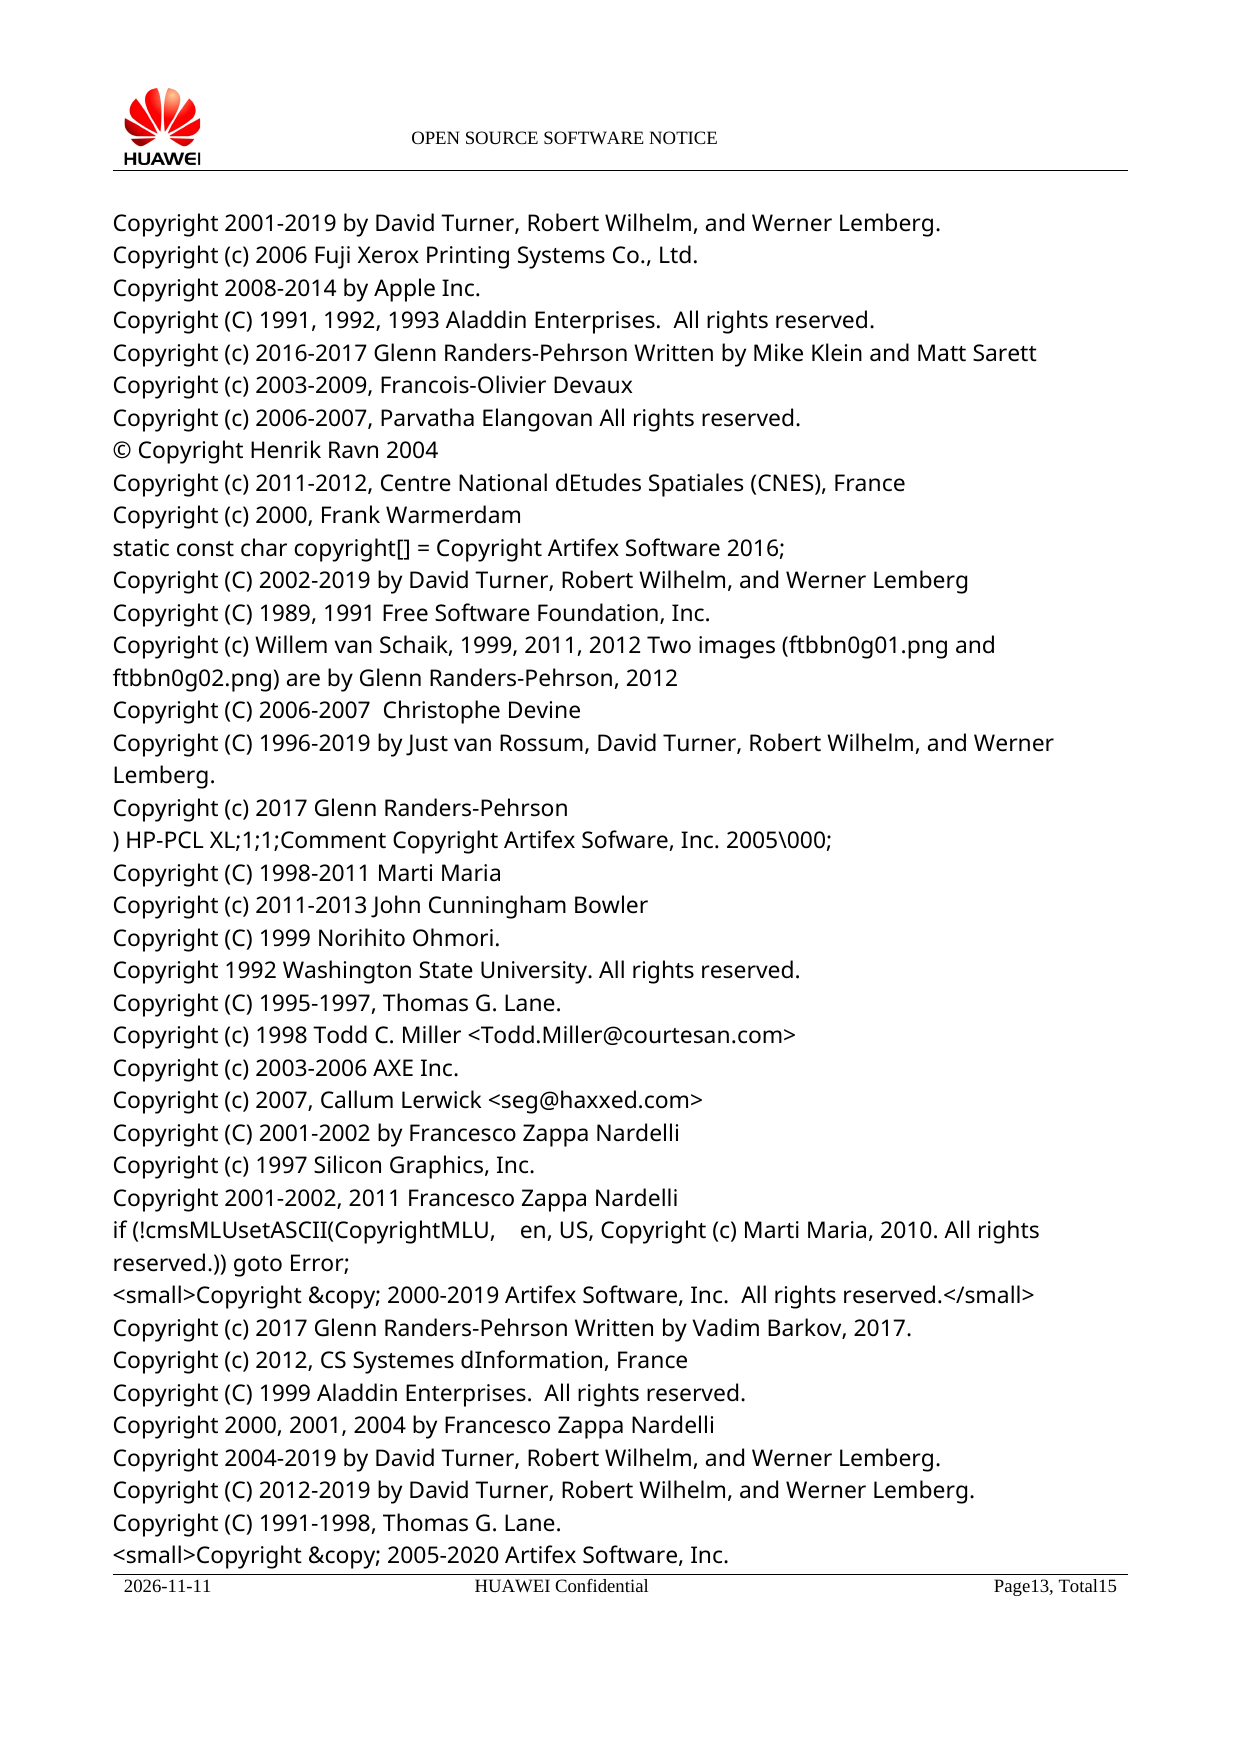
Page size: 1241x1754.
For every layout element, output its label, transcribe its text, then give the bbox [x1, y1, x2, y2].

picture [124, 88, 201, 165]
